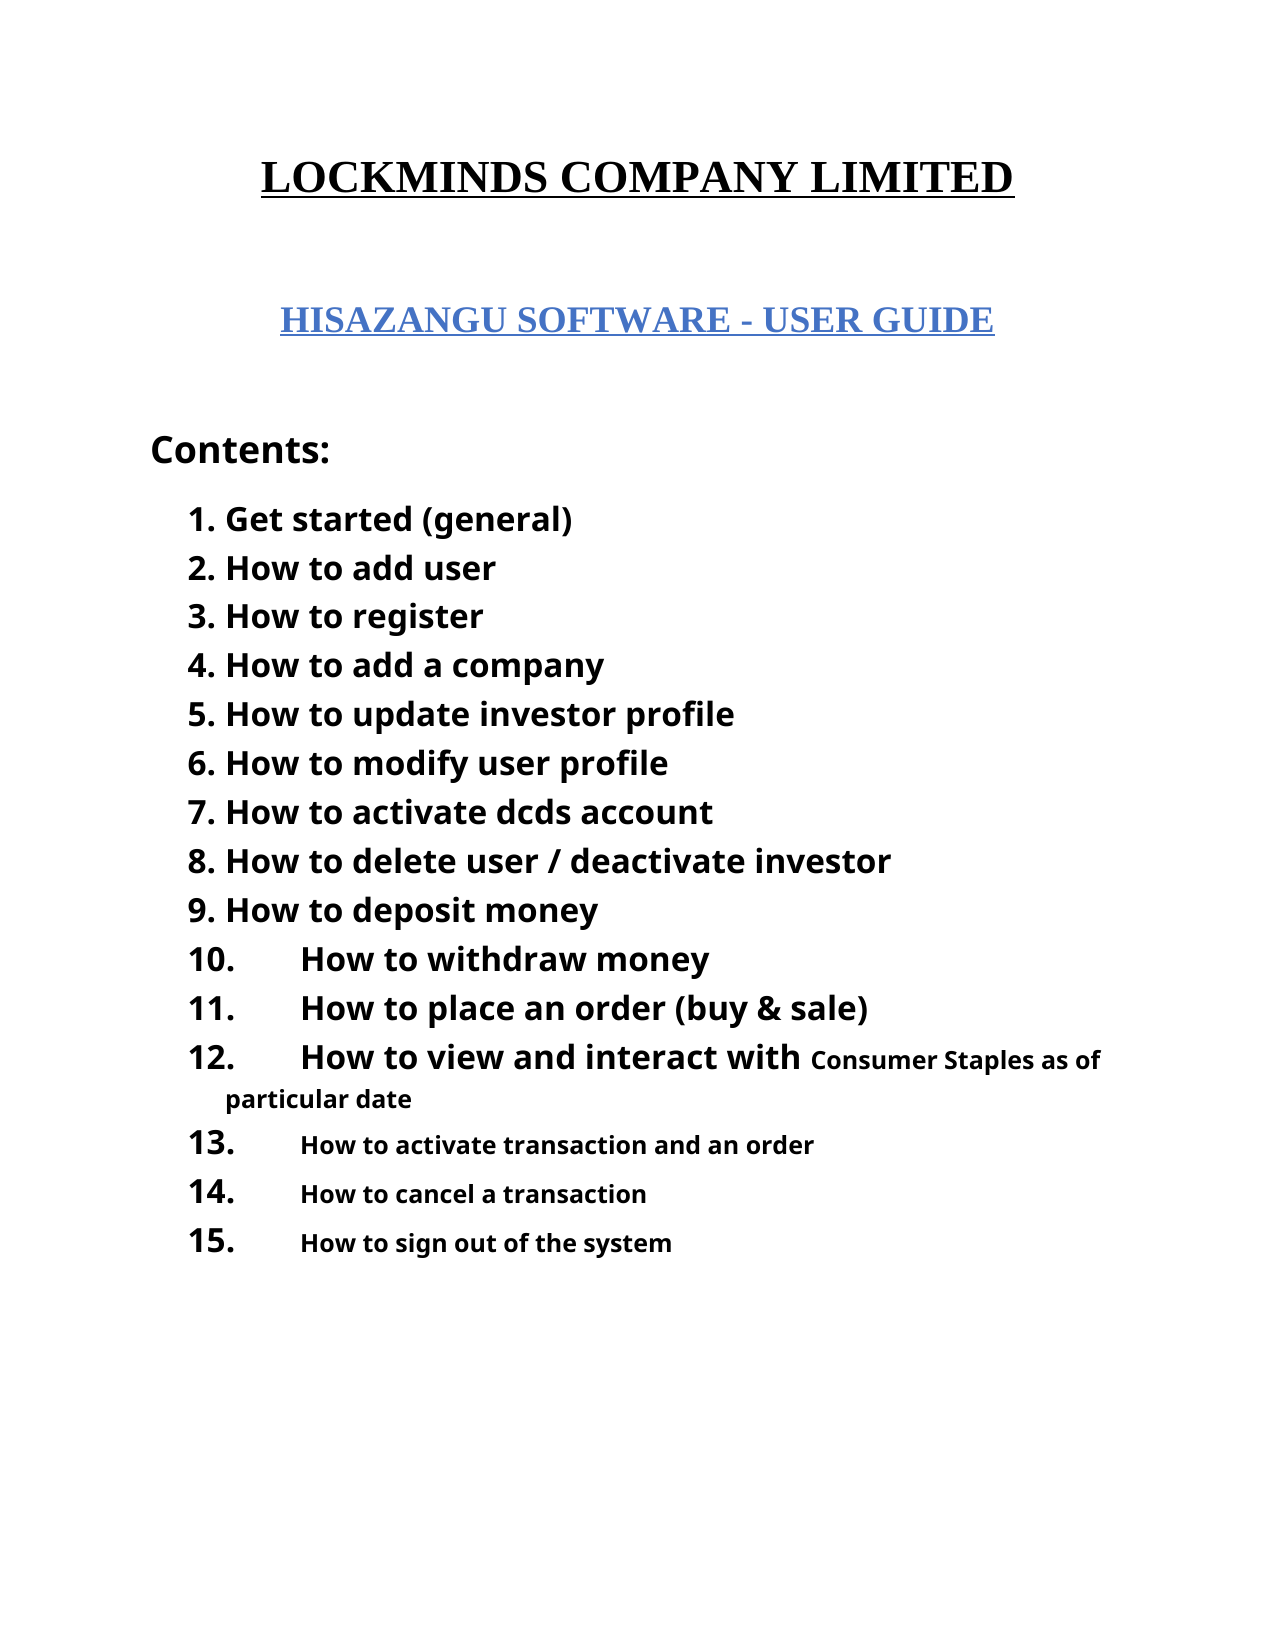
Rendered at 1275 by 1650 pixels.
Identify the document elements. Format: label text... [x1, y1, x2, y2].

list How to activate transaction and an order [187, 1119, 1125, 1164]
list How to register [187, 593, 1125, 639]
text HISAZANGU SOFTWARE - USER GUIDE [150, 297, 1125, 340]
list How to add user [187, 544, 1125, 590]
text LOCKMINDS COMPANY LIMITED [150, 150, 1125, 203]
list How to update investor profile [187, 691, 1125, 737]
list How to modify user profile [187, 740, 1125, 786]
list How to cancel a transaction [187, 1168, 1125, 1213]
list How to delete user / deactivate investor [187, 838, 1125, 883]
list How to activate dcds account [187, 789, 1125, 834]
list How to sign out of the system [187, 1217, 1125, 1262]
list How to place an order (buy & sale) [187, 985, 1125, 1030]
list How to deposit money [187, 887, 1125, 932]
text Contents: [150, 423, 1125, 474]
list How to view and interact with Consumer Staples as of particular date [187, 1034, 1125, 1116]
list How to withdraw money [187, 936, 1125, 981]
list How to add a company [187, 642, 1125, 688]
list Get started (general) [187, 495, 1125, 541]
